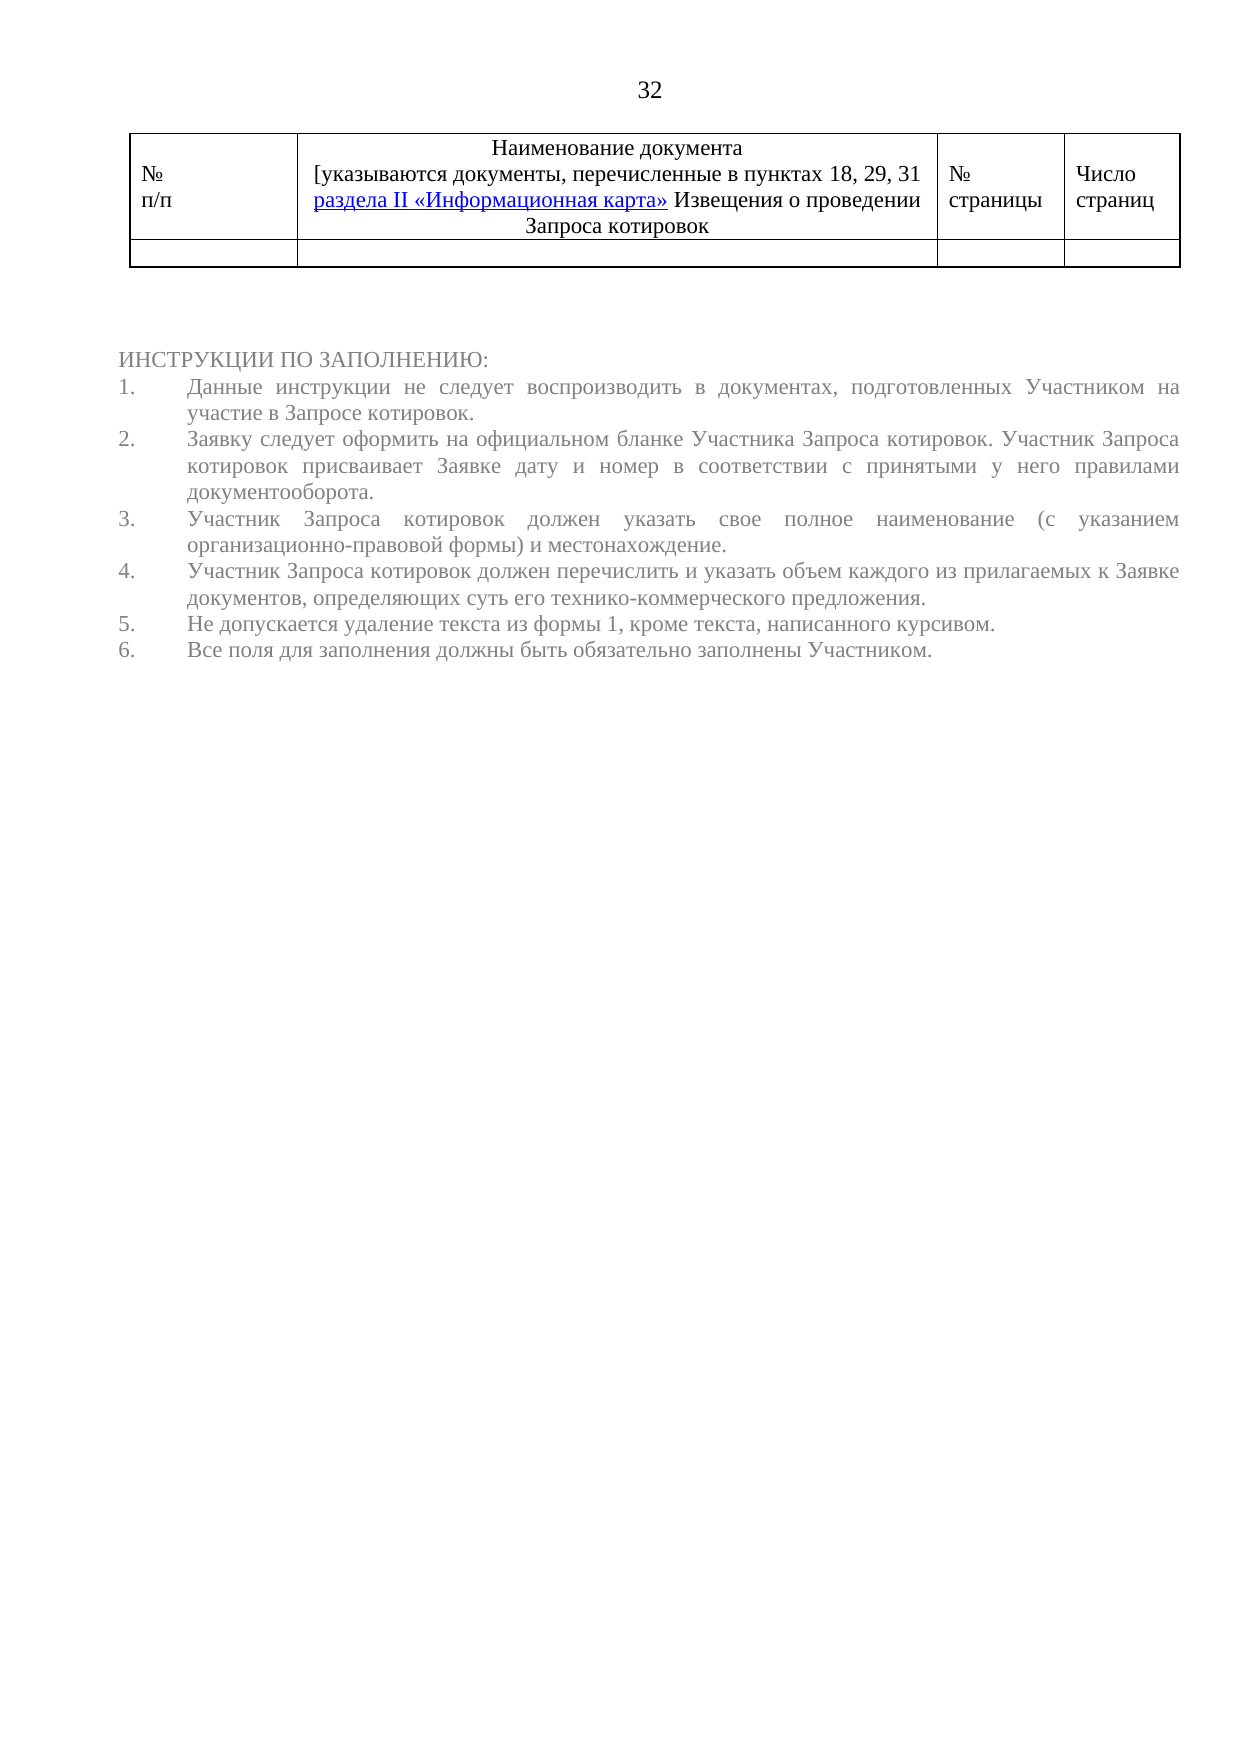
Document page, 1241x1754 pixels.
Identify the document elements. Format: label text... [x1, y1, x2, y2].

text ИНСТРУКЦИИ ПО ЗАПОЛНЕНИЮ: [118, 346, 1181, 373]
table_cell [298, 240, 937, 266]
table_cell [1065, 240, 1179, 266]
list Участник Запроса котировок должен указать свое полное наименование (с указанием организационно-правовой формы) и местонахождение. [118, 504, 1181, 557]
table_cell [938, 240, 1064, 266]
table_header № страницы [938, 134, 1064, 239]
list Не допускается удаление текста из формы 1, кроме текста, написанного курсивом. [118, 610, 1181, 636]
table_header Число страниц [1065, 134, 1179, 239]
table_cell [131, 240, 297, 266]
list Данные инструкции не следует воспроизводить в документах, подготовленных Участником на участие в Запросе котировок. [118, 373, 1181, 426]
table_header № п/п [131, 134, 297, 239]
list Участник Запроса котировок должен перечислить и указать объем каждого из прилагаемых к Заявке документов, определяющих суть его технико-коммерческого предложения. [118, 557, 1181, 610]
list Все поля для заполнения должны быть обязательно заполнены Участником. [118, 636, 1181, 663]
list Заявку следует оформить на официальном бланке Участника Запроса котировок. Участник Запроса котировок присваивает Заявке дату и номер в соответствии с принятыми у него правилами документооборота. [118, 426, 1181, 504]
table_header Наименование документа [указываются документы, перечисленные в пунктах 18, 29, 31 раздела II «Информационная карта» Извещения о проведении Запроса котировок [298, 134, 937, 239]
